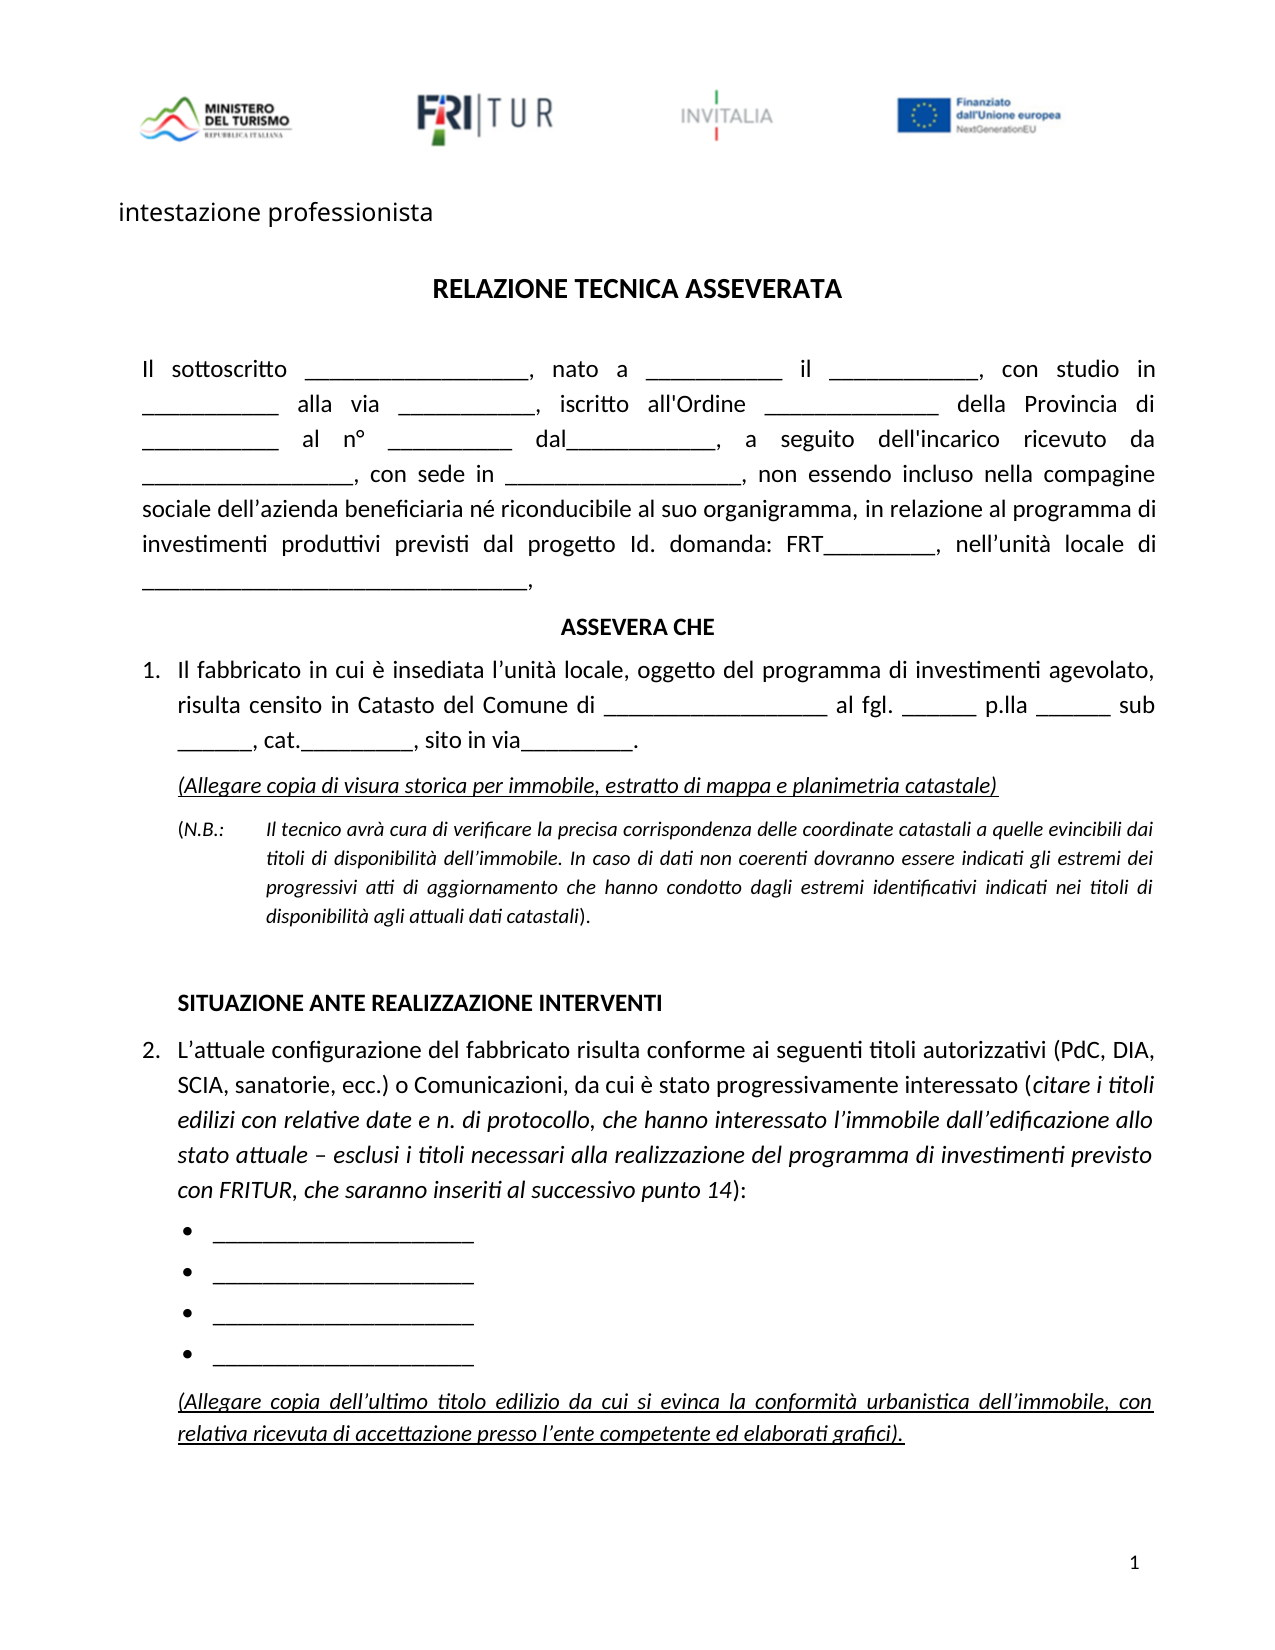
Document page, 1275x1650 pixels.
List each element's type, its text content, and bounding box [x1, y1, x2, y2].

list L’attuale configurazione del fabbricato risulta conforme ai seguenti titoli autorizzativi (PdC, DIA, SCIA, sanatorie, ecc.) o Comunicazioni, da cui è stato progressivamente interessato (citare i titoli edilizi con relative date e n. di protocollo, che hanno interessato l’immobile dall’edificazione allo stato attuale – esclusi i titoli necessari alla realizzazione del programma di investimenti previsto con FRITUR, che saranno inseriti al successivo punto 14): [142, 1034, 1157, 1205]
text RELAZIONE TECNICA ASSEVERATA [118, 270, 1157, 306]
text (Allegare copia dell’ultimo titolo edilizio da cui si evinca la conformità urbanistica dell’immobile, con relativa ricevuta di accettazione presso l’ente competente ed elaborati grafici). [177, 1387, 1157, 1447]
text ASSEVERA CHE [118, 611, 1157, 641]
text Il sottoscritto __________________, nato a ___________ il ____________, con studio in ___________ alla via ___________, iscritto all'Ordine ______________ della Provincia di ___________ al n° __________ dal____________, a seguito dell'incarico ricevuto da _________________, con sede in ___________________, non essendo incluso nella compagine sociale dell’azienda beneficiaria né riconducibile al suo organigramma, in relazione al programma di investimenti produttivi previsti dal progetto Id. domanda: FRT_________, nell’unità locale di _______________________________, [142, 353, 1157, 594]
list _____________________ [183, 1216, 1157, 1246]
text SITUAZIONE ANTE REALIZZAZIONE INTERVENTI [177, 987, 1157, 1017]
picture [118, 75, 1075, 161]
list _____________________ [183, 1257, 1157, 1287]
text (N.B.: Il tecnico avrà cura di verificare la precisa corrispondenza delle coordinate catastali a quelle evincibili dai titoli di disponibilità dell’immobile. In caso di dati non coerenti dovranno essere indicati gli estremi dei progressivi atti di aggiornamento che hanno condotto dagli estremi identificativi indicati nei titoli di disponibilità agli attuali dati catastali). [177, 816, 1157, 929]
text (Allegare copia di visura storica per immobile, estratto di mappa e planimetria catastale) [177, 771, 1157, 799]
list _____________________ [183, 1339, 1157, 1370]
list _____________________ [183, 1298, 1157, 1329]
list Il fabbricato in cui è insediata l’unità locale, oggetto del programma di investimenti agevolato, risulta censito in Catasto del Comune di __________________ al fgl. ______ p.lla ______ sub ______, cat._________, sito in via_________. [142, 654, 1157, 754]
